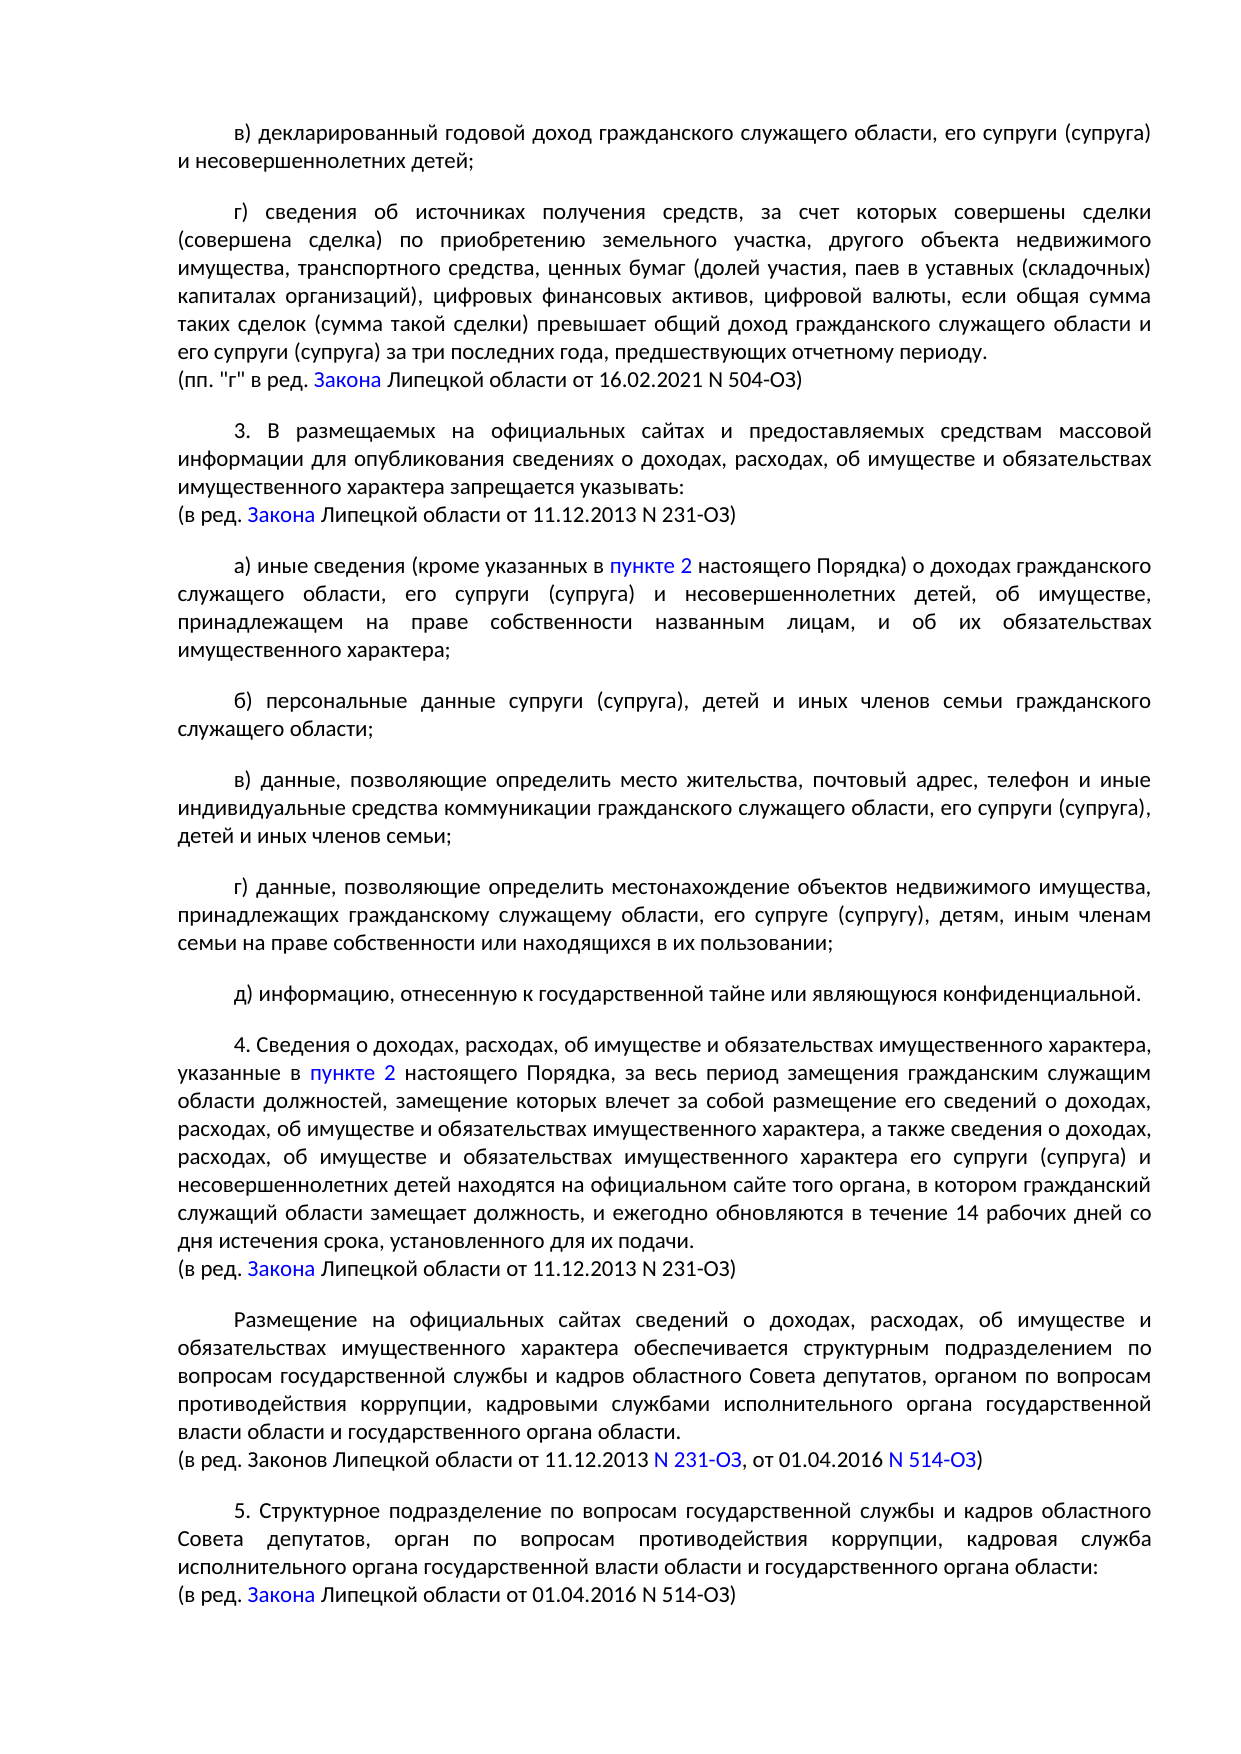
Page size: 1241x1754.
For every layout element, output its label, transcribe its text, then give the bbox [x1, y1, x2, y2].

text (в ред. Законов Липецкой области от 11.12.2013 N 231-ОЗ, от 01.04.2016 N 514-ОЗ) [177, 1445, 1152, 1473]
text (в ред. Закона Липецкой области от 01.04.2016 N 514-ОЗ) [177, 1580, 1152, 1608]
text д) информацию, отнесенную к государственной тайне или являющуюся конфиденциальной. [177, 979, 1152, 1007]
text 5. Структурное подразделение по вопросам государственной службы и кадров областного Совета депутатов, орган по вопросам противодействия коррупции, кадровая служба исполнительного органа государственной власти области и государственного органа области: [177, 1496, 1152, 1580]
text г) данные, позволяющие определить местонахождение объектов недвижимого имущества, принадлежащих гражданскому служащему области, его супруге (супругу), детям, иным членам семьи на праве собственности или находящихся в их пользовании; [177, 872, 1152, 956]
text 3. В размещаемых на официальных сайтах и предоставляемых средствам массовой информации для опубликования сведениях о доходах, расходах, об имуществе и обязательствах имущественного характера запрещается указывать: [177, 416, 1152, 500]
text в) декларированный годовой доход гражданского служащего области, его супруги (супруга) и несовершеннолетних детей; [177, 118, 1152, 174]
text б) персональные данные супруги (супруга), детей и иных членов семьи гражданского служащего области; [177, 686, 1152, 742]
text в) данные, позволяющие определить место жительства, почтовый адрес, телефон и иные индивидуальные средства коммуникации гражданского служащего области, его супруги (супруга), детей и иных членов семьи; [177, 765, 1152, 849]
text 4. Сведения о доходах, расходах, об имуществе и обязательствах имущественного характера, указанные в пункте 2 настоящего Порядка, за весь период замещения гражданским служащим области должностей, замещение которых влечет за собой размещение его сведений о доходах, расходах, об имуществе и обязательствах имущественного характера, а также сведения о доходах, расходах, об имуществе и обязательствах имущественного характера его супруги (супруга) и несовершеннолетних детей находятся на официальном сайте того органа, в котором гражданский служащий области замещает должность, и ежегодно обновляются в течение 14 рабочих дней со дня истечения срока, установленного для их подачи. [177, 1030, 1152, 1254]
text г) сведения об источниках получения средств, за счет которых совершены сделки (совершена сделка) по приобретению земельного участка, другого объекта недвижимого имущества, транспортного средства, ценных бумаг (долей участия, паев в уставных (складочных) капиталах организаций), цифровых финансовых активов, цифровой валюты, если общая сумма таких сделок (сумма такой сделки) превышает общий доход гражданского служащего области и его супруги (супруга) за три последних года, предшествующих отчетному периоду. [177, 197, 1152, 365]
text (пп. "г" в ред. Закона Липецкой области от 16.02.2021 N 504-ОЗ) [177, 365, 1152, 393]
text Размещение на официальных сайтах сведений о доходах, расходах, об имуществе и обязательствах имущественного характера обеспечивается структурным подразделением по вопросам государственной службы и кадров областного Совета депутатов, органом по вопросам противодействия коррупции, кадровыми службами исполнительного органа государственной власти области и государственного органа области. [177, 1305, 1152, 1445]
text (в ред. Закона Липецкой области от 11.12.2013 N 231-ОЗ) [177, 1254, 1152, 1282]
text (в ред. Закона Липецкой области от 11.12.2013 N 231-ОЗ) [177, 500, 1152, 528]
text а) иные сведения (кроме указанных в пункте 2 настоящего Порядка) о доходах гражданского служащего области, его супруги (супруга) и несовершеннолетних детей, об имуществе, принадлежащем на праве собственности названным лицам, и об их обязательствах имущественного характера; [177, 551, 1152, 663]
